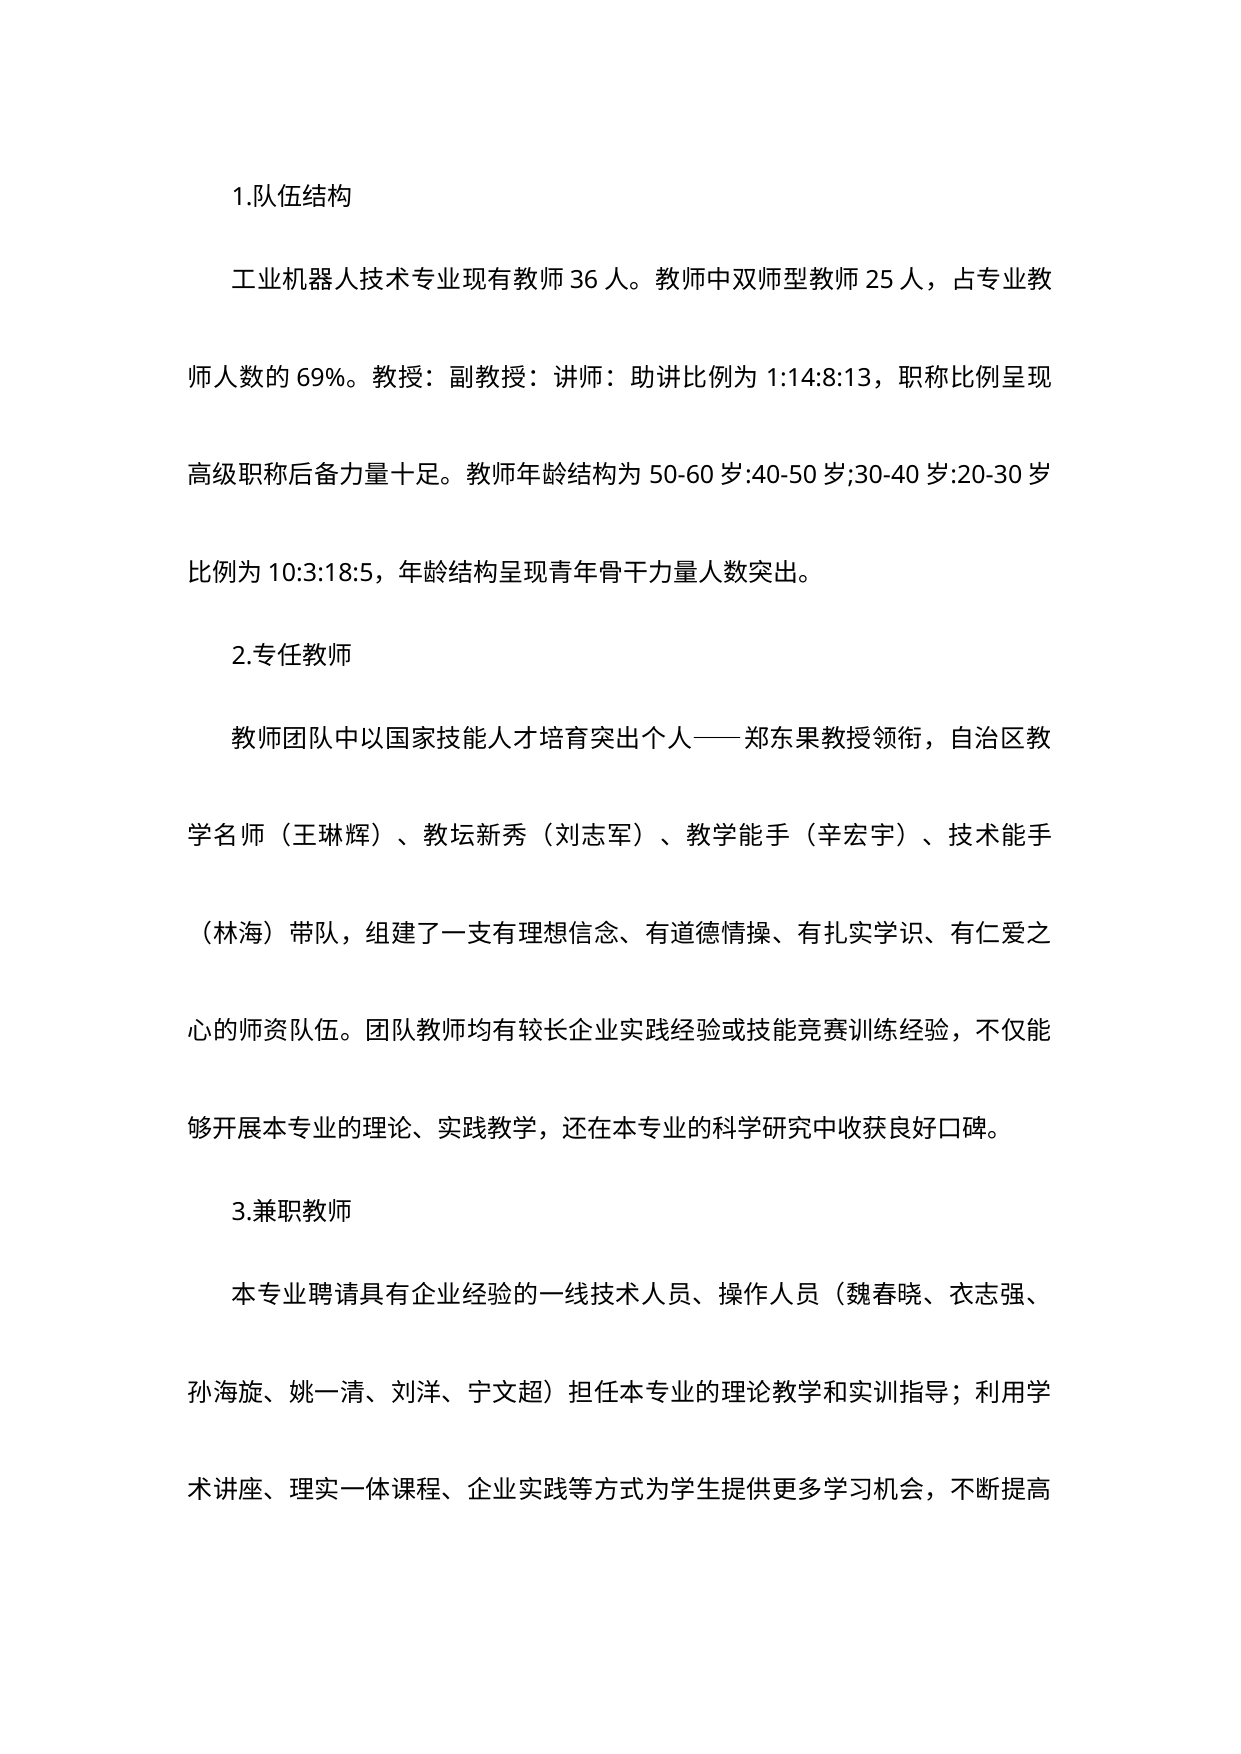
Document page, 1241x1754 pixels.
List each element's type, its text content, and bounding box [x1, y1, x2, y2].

text 2.专任教师 [187, 621, 1053, 686]
text 工业机器人技术专业现有教师36人。教师中双师型教师25人，占专业教师人数的69%。教授：副教授：讲师：助讲比例为1:14:8:13，职称比例呈现高级职称后备力量十足。教师年龄结构为50-60岁:40-50岁;30-40岁:20-30岁比例为10:3:18:5，年龄结构呈现青年骨干力量人数突出。 [187, 245, 1053, 603]
text 教师团队中以国家技能人才培育突出个人——郑东果教授领衔，自治区教学名师（王琳辉）、教坛新秀（刘志军）、教学能手（辛宏宇）、技术能手（林海）带队，组建了一支有理想信念、有道德情操、有扎实学识、有仁爱之心的师资队伍。团队教师均有较长企业实践经验或技能竞赛训练经验，不仅能够开展本专业的理论、实践教学，还在本专业的科学研究中收获良好口碑。 [187, 704, 1053, 1159]
text 3.兼职教师 [187, 1177, 1053, 1242]
text 1.队伍结构 [187, 162, 1053, 227]
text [187, 1260, 1053, 1520]
